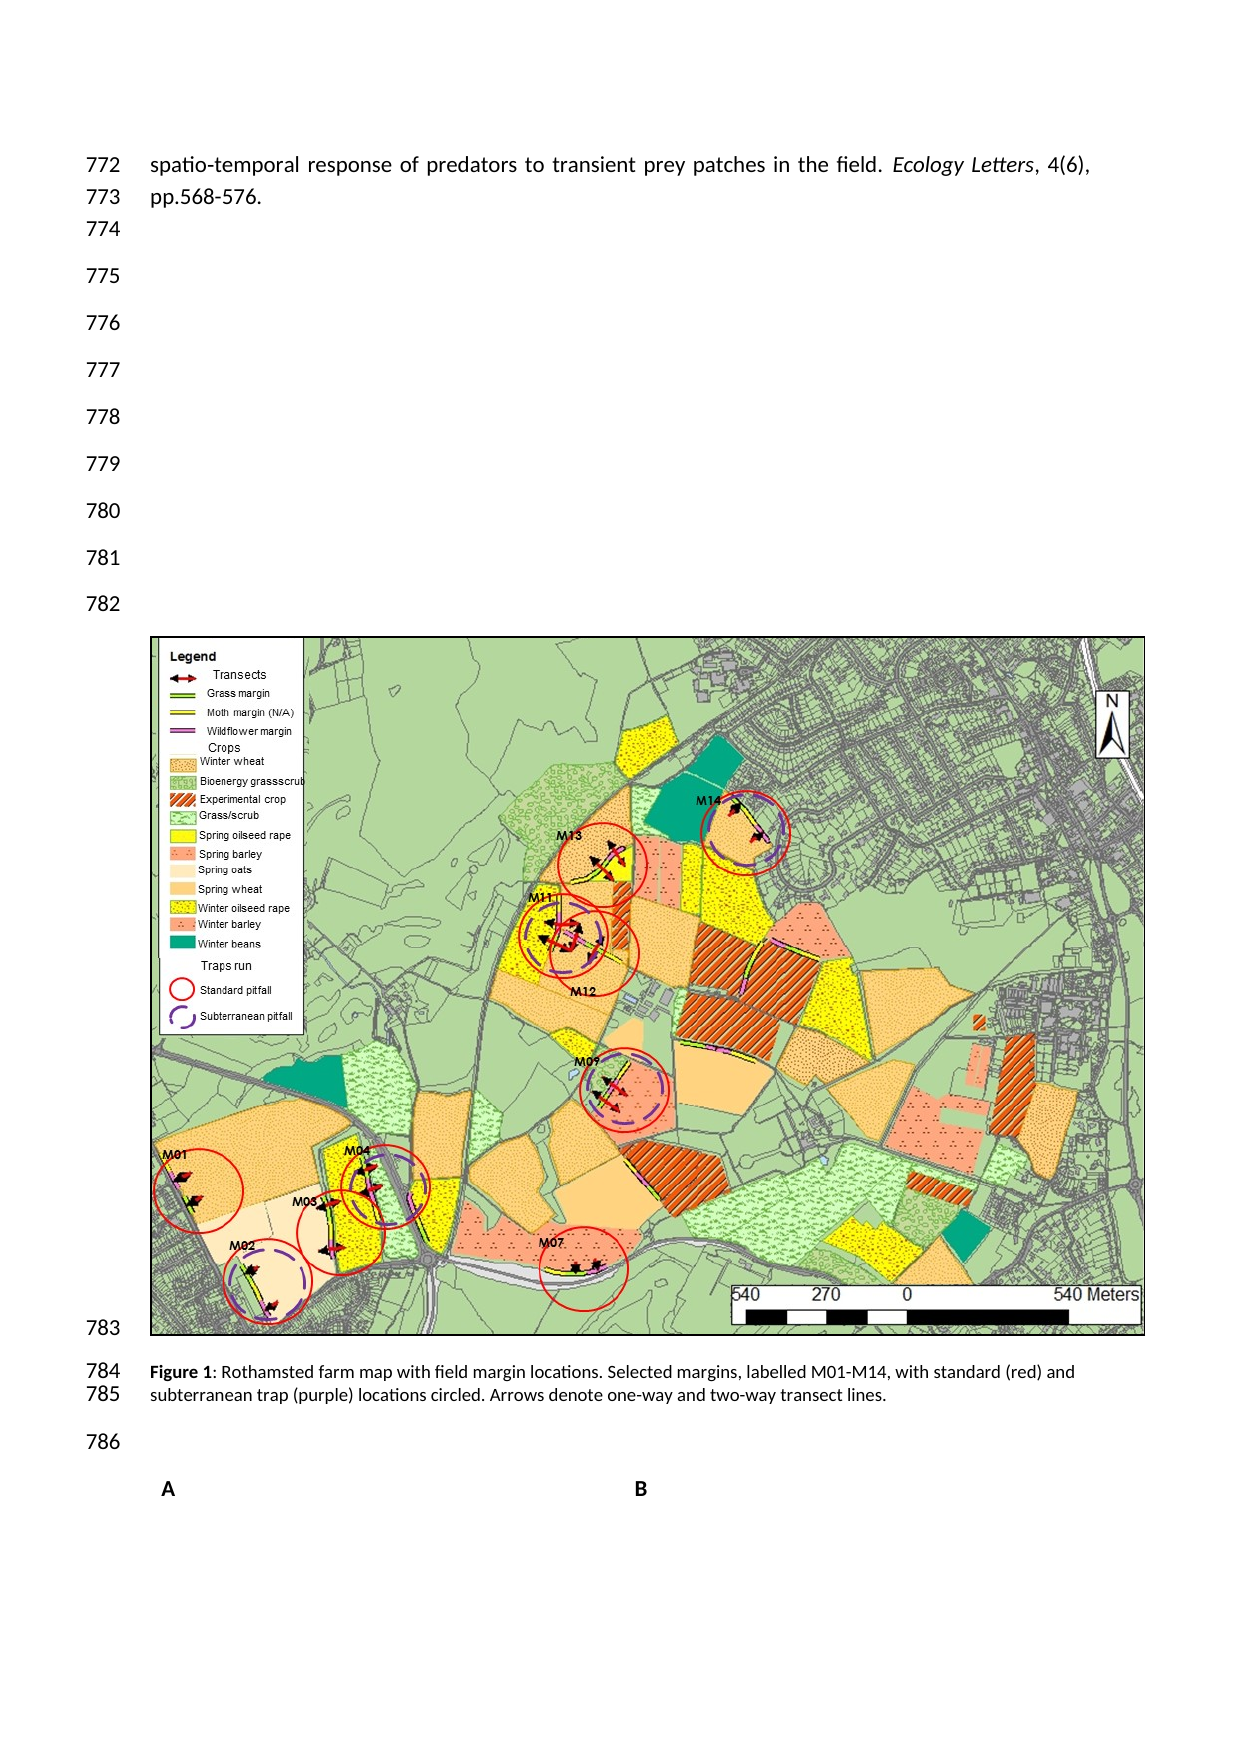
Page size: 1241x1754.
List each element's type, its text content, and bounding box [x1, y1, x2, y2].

table_header A [150, 1474, 623, 1502]
picture [152, 638, 1144, 1334]
text Figure 1: Rothamsted farm map with field margin locations. Selected margins, labelled M01-M14, with standard (red) and subterranean trap (purple) locations circled. Arrows denote one-way and two-way transect lines. [150, 1361, 1090, 1407]
table_header B [623, 1474, 1090, 1502]
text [150, 150, 1090, 210]
